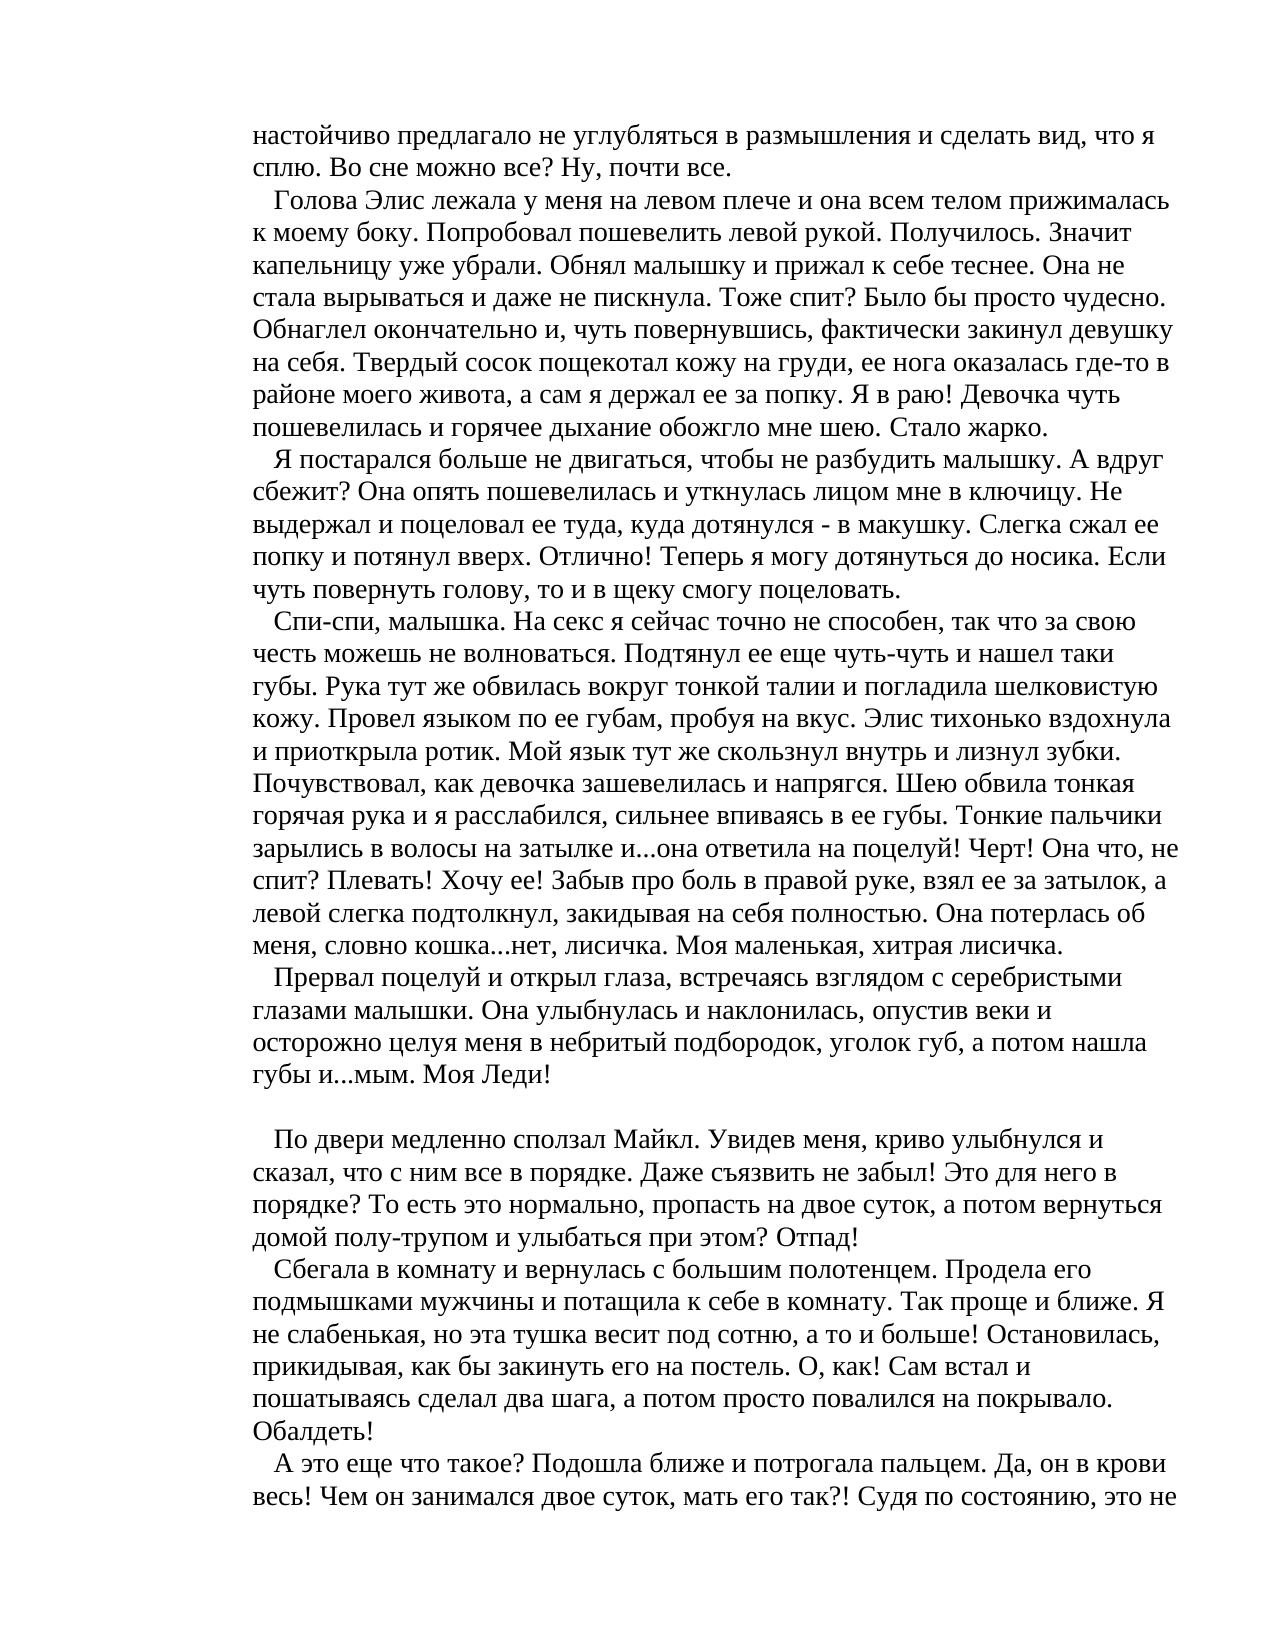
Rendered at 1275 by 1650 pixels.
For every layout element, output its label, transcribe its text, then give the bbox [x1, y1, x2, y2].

text Сбегала в комнату и вернулась с большим полотенцем. Продела его подмышками мужчины и потащила к себе в комнату. Так проще и ближе. Я не слабенькая, но эта тушка весит под сотню, а то и больше! Остановилась, прикидывая, как бы закинуть его на постель. О, как! Сам встал и пошатываясь сделал два шага, а потом просто повалился на покрывало. Обалдеть! [252, 1252, 1186, 1446]
text По двери медленно сползал Майкл. Увидев меня, криво улыбнулся и сказал, что с ним все в порядке. Даже съязвить не забыл! Это для него в порядке? То есть это нормально, пропасть на двое суток, а потом вернуться домой полу-трупом и улыбаться при этом? Отпад! [252, 1122, 1186, 1252]
text Голова Элис лежала у меня на левом плече и она всем телом прижималась к моему боку. Попробовал пошевелить левой рукой. Получилось. Значит капельницу уже убрали. Обнял малышку и прижал к себе теснее. Она не стала вырываться и даже не пискнула. Тоже спит? Было бы просто чудесно. Обнаглел окончательно и, чуть повернувшись, фактически закинул девушку на себя. Твердый сосок пощекотал кожу на груди, ее нога оказалась где-то в районе моего живота, а сам я держал ее за попку. Я в раю! Девочка чуть пошевелилась и горячее дыхание обожгло мне шею. Стало жарко. [252, 183, 1186, 442]
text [252, 1446, 1186, 1511]
text Прервал поцелуй и открыл глаза, встречаясь взглядом с серебристыми глазами малышки. Она улыбнулась и наклонилась, опустив веки и осторожно целуя меня в небритый подбородок, уголок губ, а потом нашла губы и...мым. Моя Леди! [252, 960, 1186, 1090]
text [252, 118, 1186, 183]
text Спи-спи, малышка. На секс я сейчас точно не способен, так что за свою честь можешь не волноваться. Подтянул ее еще чуть-чуть и нашел таки губы. Рука тут же обвилась вокруг тонкой талии и погладила шелковистую кожу. Провел языком по ее губам, пробуя на вкус. Элис тихонько вздохнула и приоткрыла ротик. Мой язык тут же скользнул внутрь и лизнул зубки. Почувствовал, как девочка зашевелилась и напрягся. Шею обвила тонкая горячая рука и я расслабился, сильнее впиваясь в ее губы. Тонкие пальчики зарылись в волосы на затылке и...она ответила на поцелуй! Черт! Она что, не спит? Плевать! Хочу ее! Забыв про боль в правой руке, взял ее за затылок, а левой слегка подтолкнул, закидывая на себя полностью. Она потерлась об меня, словно кошка...нет, лисичка. Моя маленькая, хитрая лисичка. [252, 604, 1186, 960]
text Я постарался больше не двигаться, чтобы не разбудить малышку. А вдруг сбежит? Она опять пошевелилась и уткнулась лицом мне в ключицу. Не выдержал и поцеловал ее туда, куда дотянулся - в макушку. Слегка сжал ее попку и потянул вверх. Отлично! Теперь я могу дотянуться до носика. Если чуть повернуть голову, то и в щеку смогу поцеловать. [252, 442, 1186, 604]
